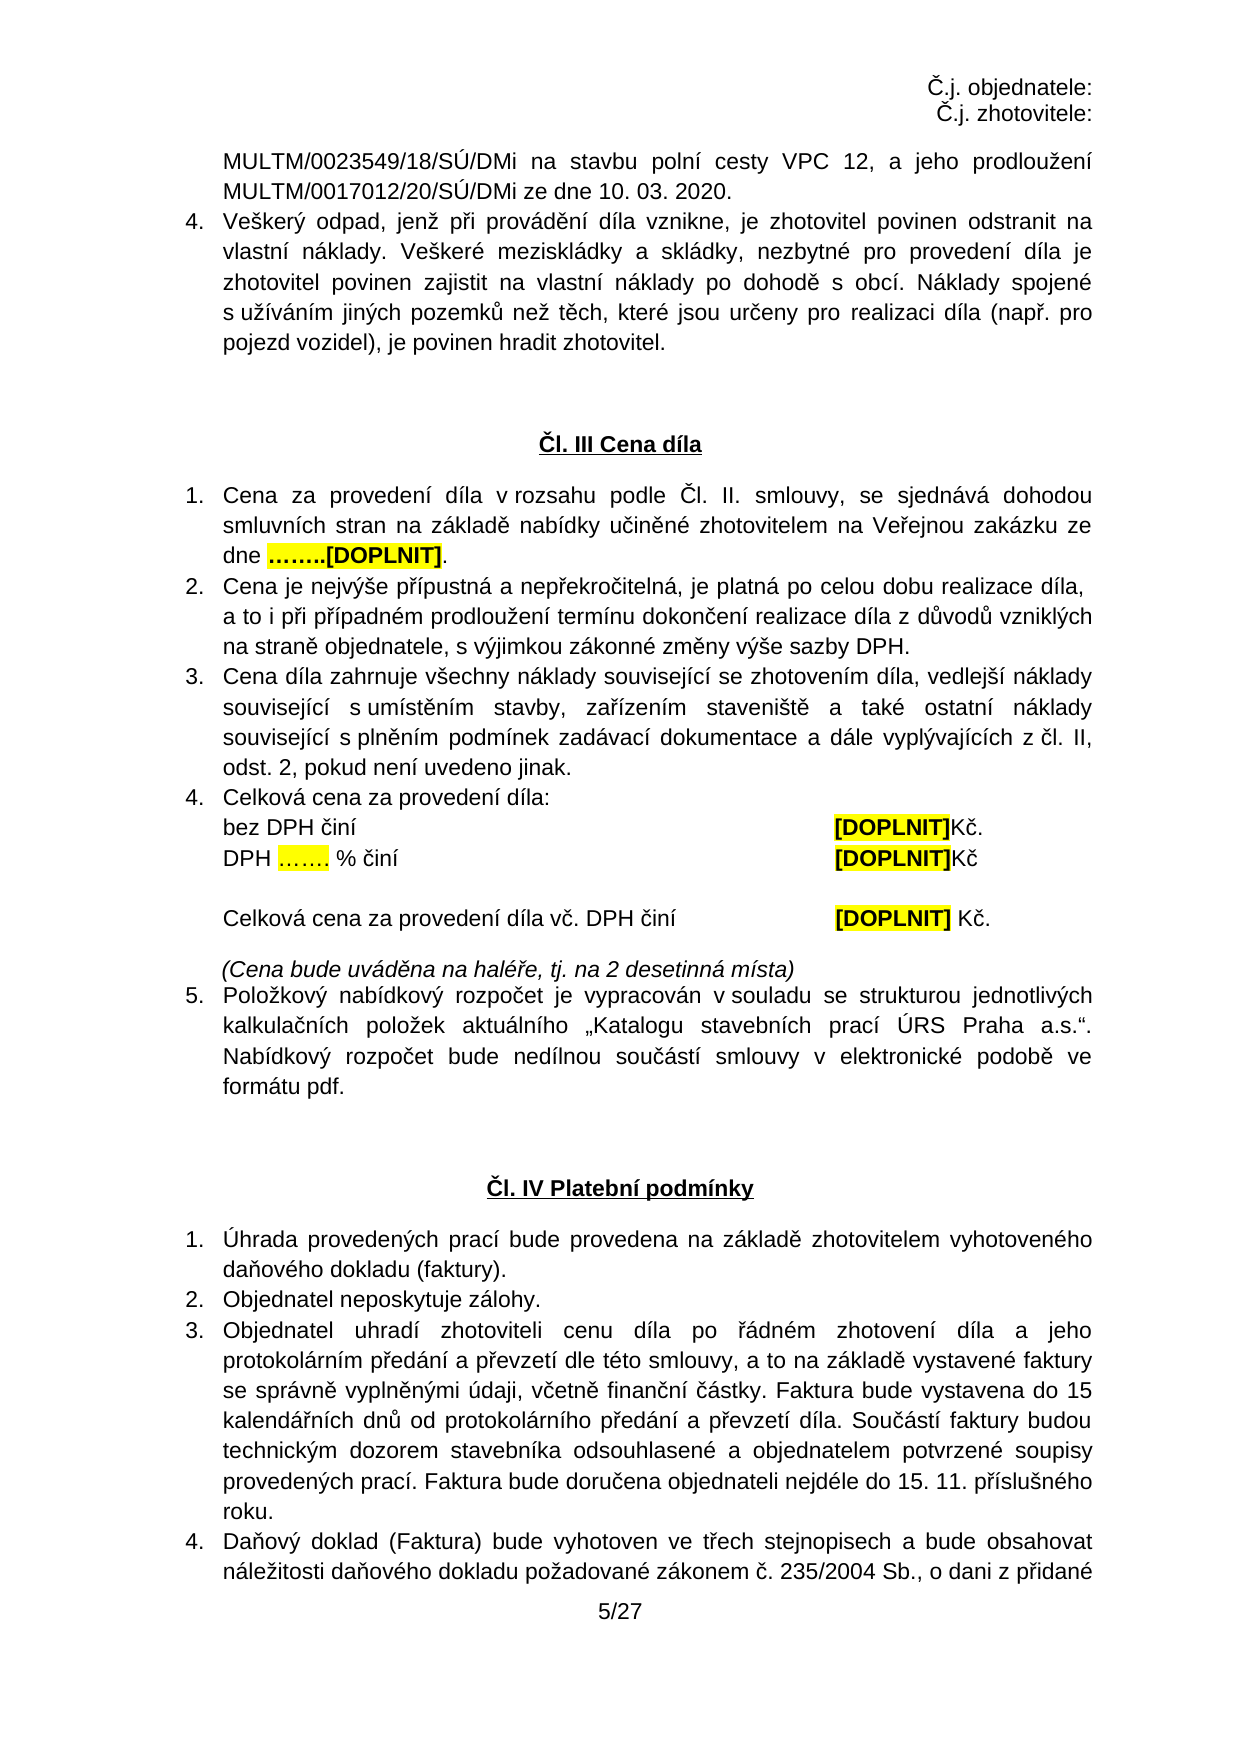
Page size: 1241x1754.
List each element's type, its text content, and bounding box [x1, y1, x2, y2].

list Úhrada provedených prací bude provedena na základě zhotovitelem vyhotoveného daňového dokladu (faktury). [185, 1226, 1093, 1283]
list bez DPH činí [DOPLNIT]Kč. [223, 814, 834, 841]
list Veškerý odpad, jenž při provádění díla vznikne, je zhotovitel povinen odstranit na vlastní náklady. Veškeré meziskládky a skládky, nezbytné pro provedení díla je zhotovitel povinen zajistit na vlastní náklady po dohodě s obcí. Náklady spojené s užíváním jiných pozemků než těch, které jsou určeny pro realizaci díla (např. pro pojezd vozidel), je povinen hradit zhotovitel. [185, 208, 1093, 355]
list Objednatel neposkytuje zálohy. [185, 1286, 1093, 1313]
list Celková cena za provedení díla vč. DPH činí [DOPLNIT] Kč. [951, 905, 1093, 931]
list Cena díla zahrnuje všechny náklady související se zhotovením díla, vedlejší náklady související s umístěním stavby, zařízením staveniště a také ostatní náklady související s plněním podmínek zadávací dokumentace a dále vyplývajících z čl. II, odst. 2, pokud není uvedeno jinak. [185, 663, 1093, 780]
list Cena je nejvýše přípustná a nepřekročitelná, je platná po celou dobu realizace díla, a to i při případném prodloužení termínu dokončení realizace díla z důvodů vzniklých na straně objednatele, s výjimkou zákonné změny výše sazby DPH. [185, 573, 1093, 659]
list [185, 1528, 1093, 1585]
text Čl. III Cena díla [148, 431, 1093, 457]
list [185, 148, 1093, 204]
list Objednatel uhradí zhotoviteli cenu díla po řádném zhotovení díla a jeho protokolárním předání a převzetí dle této smlouvy, a to na základě vystavené faktury se správně vyplněnými údaji, včetně finanční částky. Faktura bude vystavena do 15 kalendářních dnů od protokolárního předání a převzetí díla. Součástí faktury budou technickým dozorem stavebníka odsouhlasené a objednatelem potvrzené soupisy provedených prací. Faktura bude doručena objednateli nejdéle do 15. 11. příslušného roku. [185, 1317, 1093, 1524]
text Čl. IV Platební podmínky [148, 1175, 1093, 1201]
list Položkový nabídkový rozpočet je vypracován v souladu se strukturou jednotlivých kalkulačních položek aktuálního „Katalogu stavebních prací ÚRS Praha a.s.“. Nabídkový rozpočet bude nedílnou součástí smlouvy v elektronické podobě ve formátu pdf. [185, 982, 1093, 1099]
list Celková cena za provedení díla: [185, 784, 1093, 810]
list DPH ……. % činí [DOPLNIT]Kč [223, 844, 1093, 901]
list Celková cena za provedení díla vč. DPH činí [DOPLNIT] Kč. [223, 905, 835, 931]
text (Cena bude uváděna na haléře, tj. na 2 desetinná místa) [148, 956, 1093, 982]
list Cena za provedení díla v rozsahu podle Čl. II. smlouvy, se sjednává dohodou smluvních stran na základě nabídky učiněné zhotovitelem na Veřejnou zakázku ze dne ……..[DOPLNIT]. [185, 482, 1093, 569]
list bez DPH činí [DOPLNIT]Kč. [950, 814, 1093, 841]
